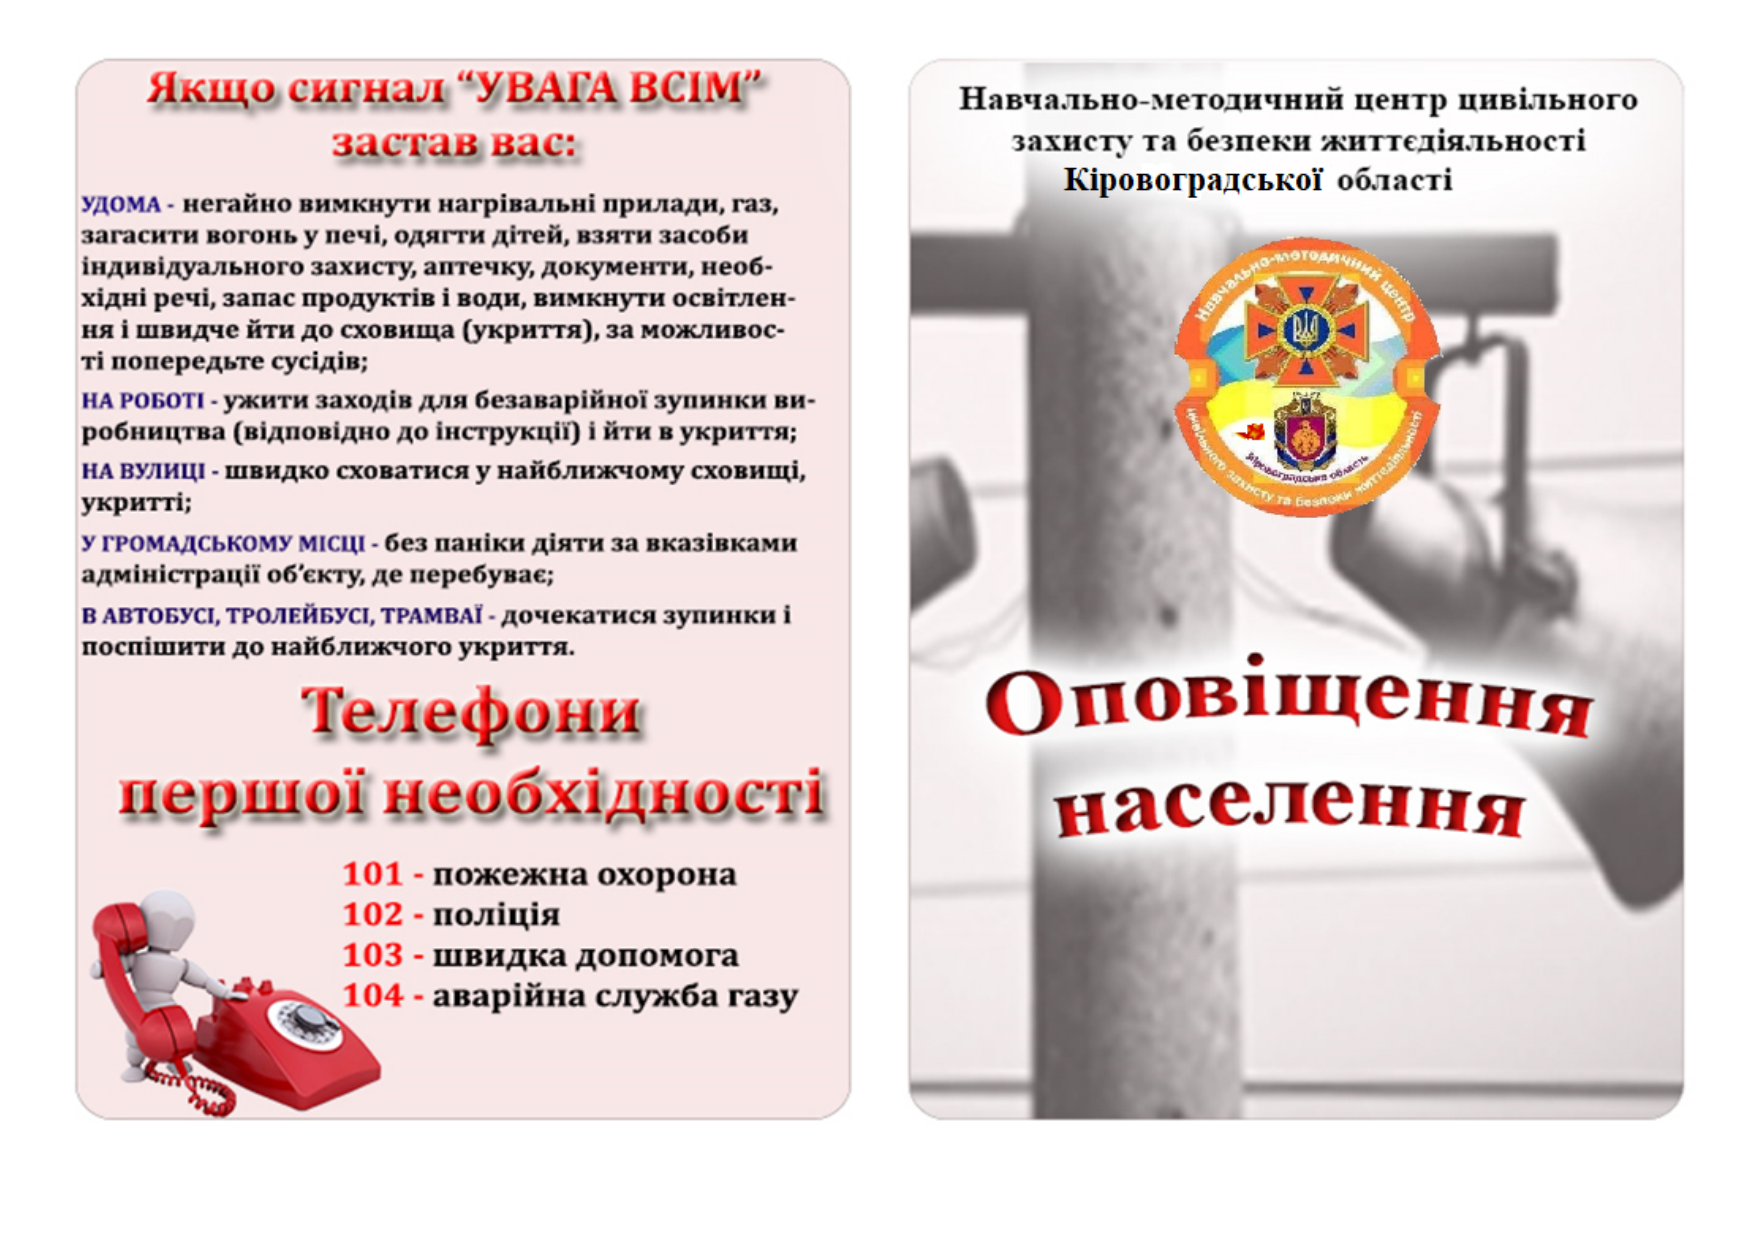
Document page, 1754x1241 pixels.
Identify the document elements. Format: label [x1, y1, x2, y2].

picture [44, 29, 1711, 1137]
